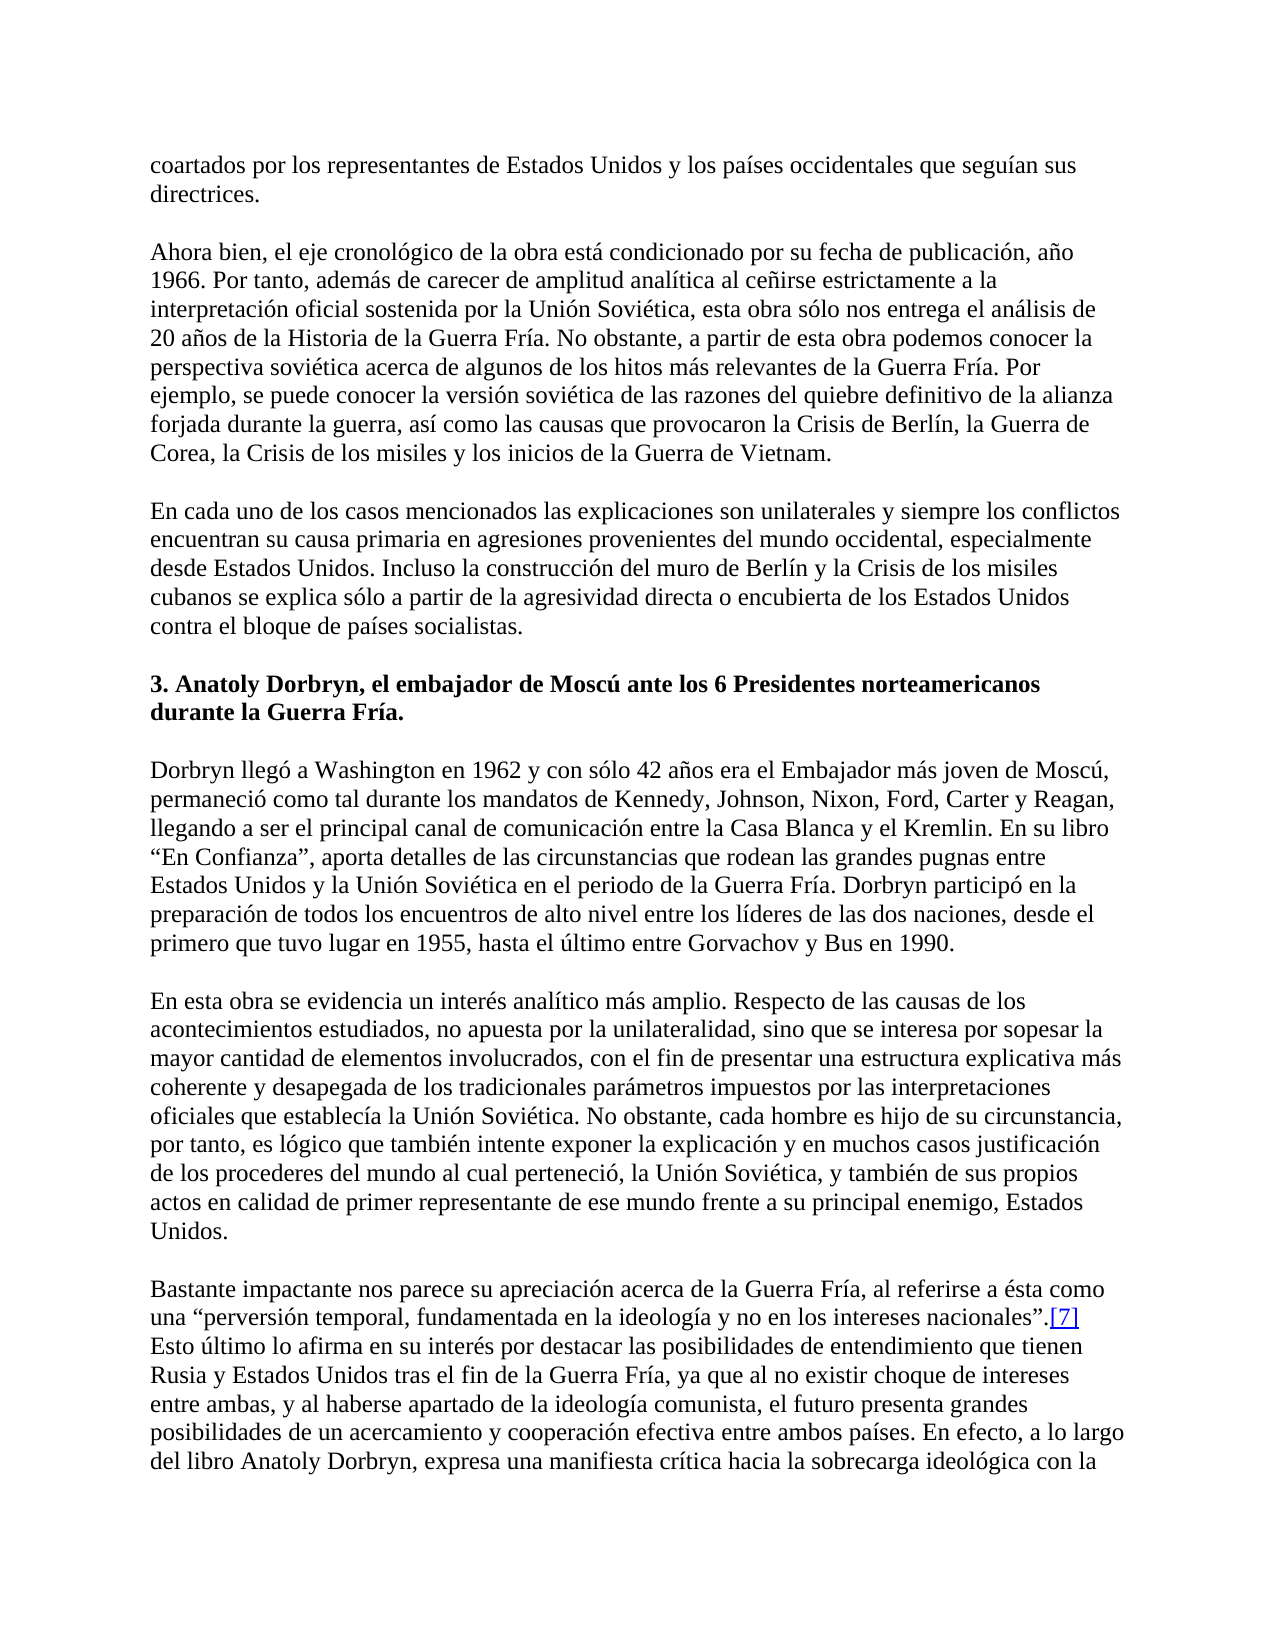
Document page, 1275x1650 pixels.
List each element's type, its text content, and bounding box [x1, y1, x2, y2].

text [150, 150, 1125, 207]
text En cada uno de los casos mencionados las explicaciones son unilaterales y siempre los conflictos encuentran su causa primaria en agresiones provenientes del mundo occidental, especialmente desde Estados Unidos. Incluso la construcción del muro de Berlín y la Crisis de los misiles cubanos se explica sólo a partir de la agresividad directa o encubierta de los Estados Unidos contra el bloque de países socialistas. [150, 496, 1125, 639]
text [150, 1274, 1125, 1475]
text Ahora bien, el eje cronológico de la obra está condicionado por su fecha de publicación, año 1966. Por tanto, además de carecer de amplitud analítica al ceñirse estrictamente a la interpretación oficial sostenida por la Unión Soviética, esta obra sólo nos entrega el análisis de 20 años de la Historia de la Guerra Fría. No obstante, a partir de esta obra podemos conocer la perspectiva soviética acerca de algunos de los hitos más relevantes de la Guerra Fría. Por ejemplo, se puede conocer la versión soviética de las razones del quiebre definitivo de la alianza forjada durante la guerra, así como las causas que provocaron la Crisis de Berlín, la Guerra de Corea, la Crisis de los misiles y los inicios de la Guerra de Vietnam. [150, 237, 1125, 467]
text Dorbryn llegó a Washington en 1962 y con sólo 42 años era el Embajador más joven de Moscú, permaneció como tal durante los mandatos de Kennedy, Johnson, Nixon, Ford, Carter y Reagan, llegando a ser el principal canal de comunicación entre la Casa Blanca y el Kremlin. En su libro “En Confianza”, aporta detalles de las circunstancias que rodean las grandes pugnas entre Estados Unidos y la Unión Soviética en el periodo de la Guerra Fría. Dorbryn participó en la preparación de todos los encuentros de alto nivel entre los líderes de las dos naciones, desde el primero que tuvo lugar en 1955, hasta el último entre Gorvachov y Bus en 1990. [150, 755, 1125, 957]
text 3. Anatoly Dorbryn, el embajador de Moscú ante los 6 Presidentes norteamericanos durante la Guerra Fría. [150, 669, 1125, 726]
text En esta obra se evidencia un interés analítico más amplio. Respecto de las causas de los acontecimientos estudiados, no apuesta por la unilateralidad, sino que se interesa por sopesar la mayor cantidad de elementos involucrados, con el fin de presentar una estructura explicativa más coherente y desapegada de los tradicionales parámetros impuestos por las interpretaciones oficiales que establecía la Unión Soviética. No obstante, cada hombre es hijo de su circunstancia, por tanto, es lógico que también intente exponer la explicación y en muchos casos justificación de los procederes del mundo al cual perteneció, la Unión Soviética, y también de sus propios actos en calidad de primer representante de ese mundo frente a su principal enemigo, Estados Unidos. [150, 986, 1125, 1244]
